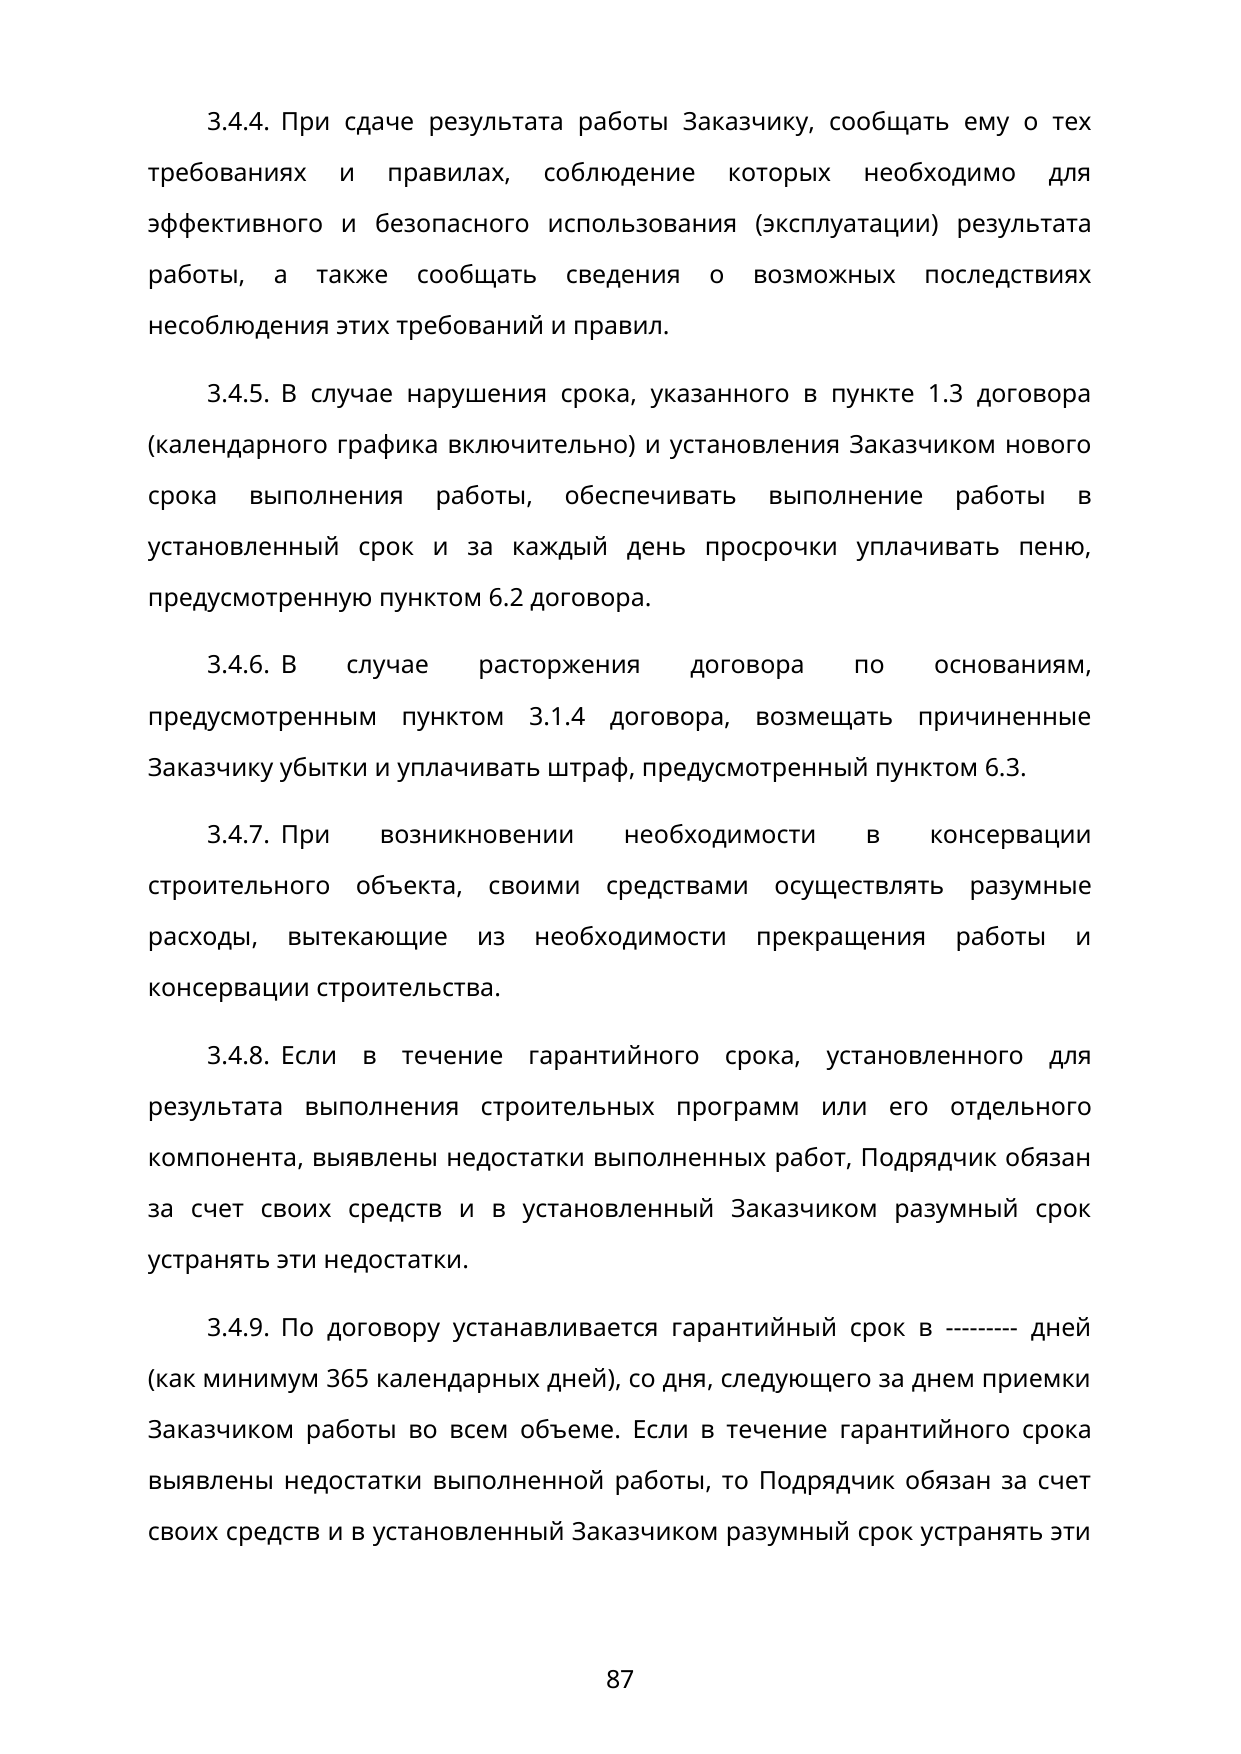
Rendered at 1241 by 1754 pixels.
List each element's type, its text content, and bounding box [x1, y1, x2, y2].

text 3.4.6. В случае расторжения договора по основаниям, предусмотренным пунктом 3.1.4 договора, возмещать причиненные Заказчику убытки и уплачивать штраф, предусмотренный пунктом 6.3. [148, 647, 1092, 783]
text 3.4.7. При возникновении необходимости в консервации строительного объекта, своими средствами осуществлять разумные расходы, вытекающие из необходимости прекращения работы и консервации строительства. [148, 817, 1092, 1004]
text 3.4.4. При сдаче результата работы Заказчику, сообщать ему о тех требованиях и правилах, соблюдение которых необходимо для эффективного и безопасного использования (эксплуатации) результата работы, а также сообщать сведения о возможных последствиях несоблюдения этих требований и правил. [148, 103, 1092, 342]
text 3.4.5. В случае нарушения срока, указанного в пункте 1.3 договора (календарного графика включительно) и установления Заказчиком нового срока выполнения работы, обеспечивать выполнение работы в установленный срок и за каждый день просрочки уплачивать пеню, предусмотренную пунктом 6.2 договора. [148, 375, 1092, 613]
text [148, 1310, 1092, 1548]
text 3.4.8. Если в течение гарантийного срока, установленного для результата выполнения строительных программ или его отдельного компонента, выявлены недостатки выполненных работ, Подрядчик обязан за счет своих средств и в установленный Заказчиком разумный срок устранять эти недостатки. [148, 1038, 1092, 1276]
